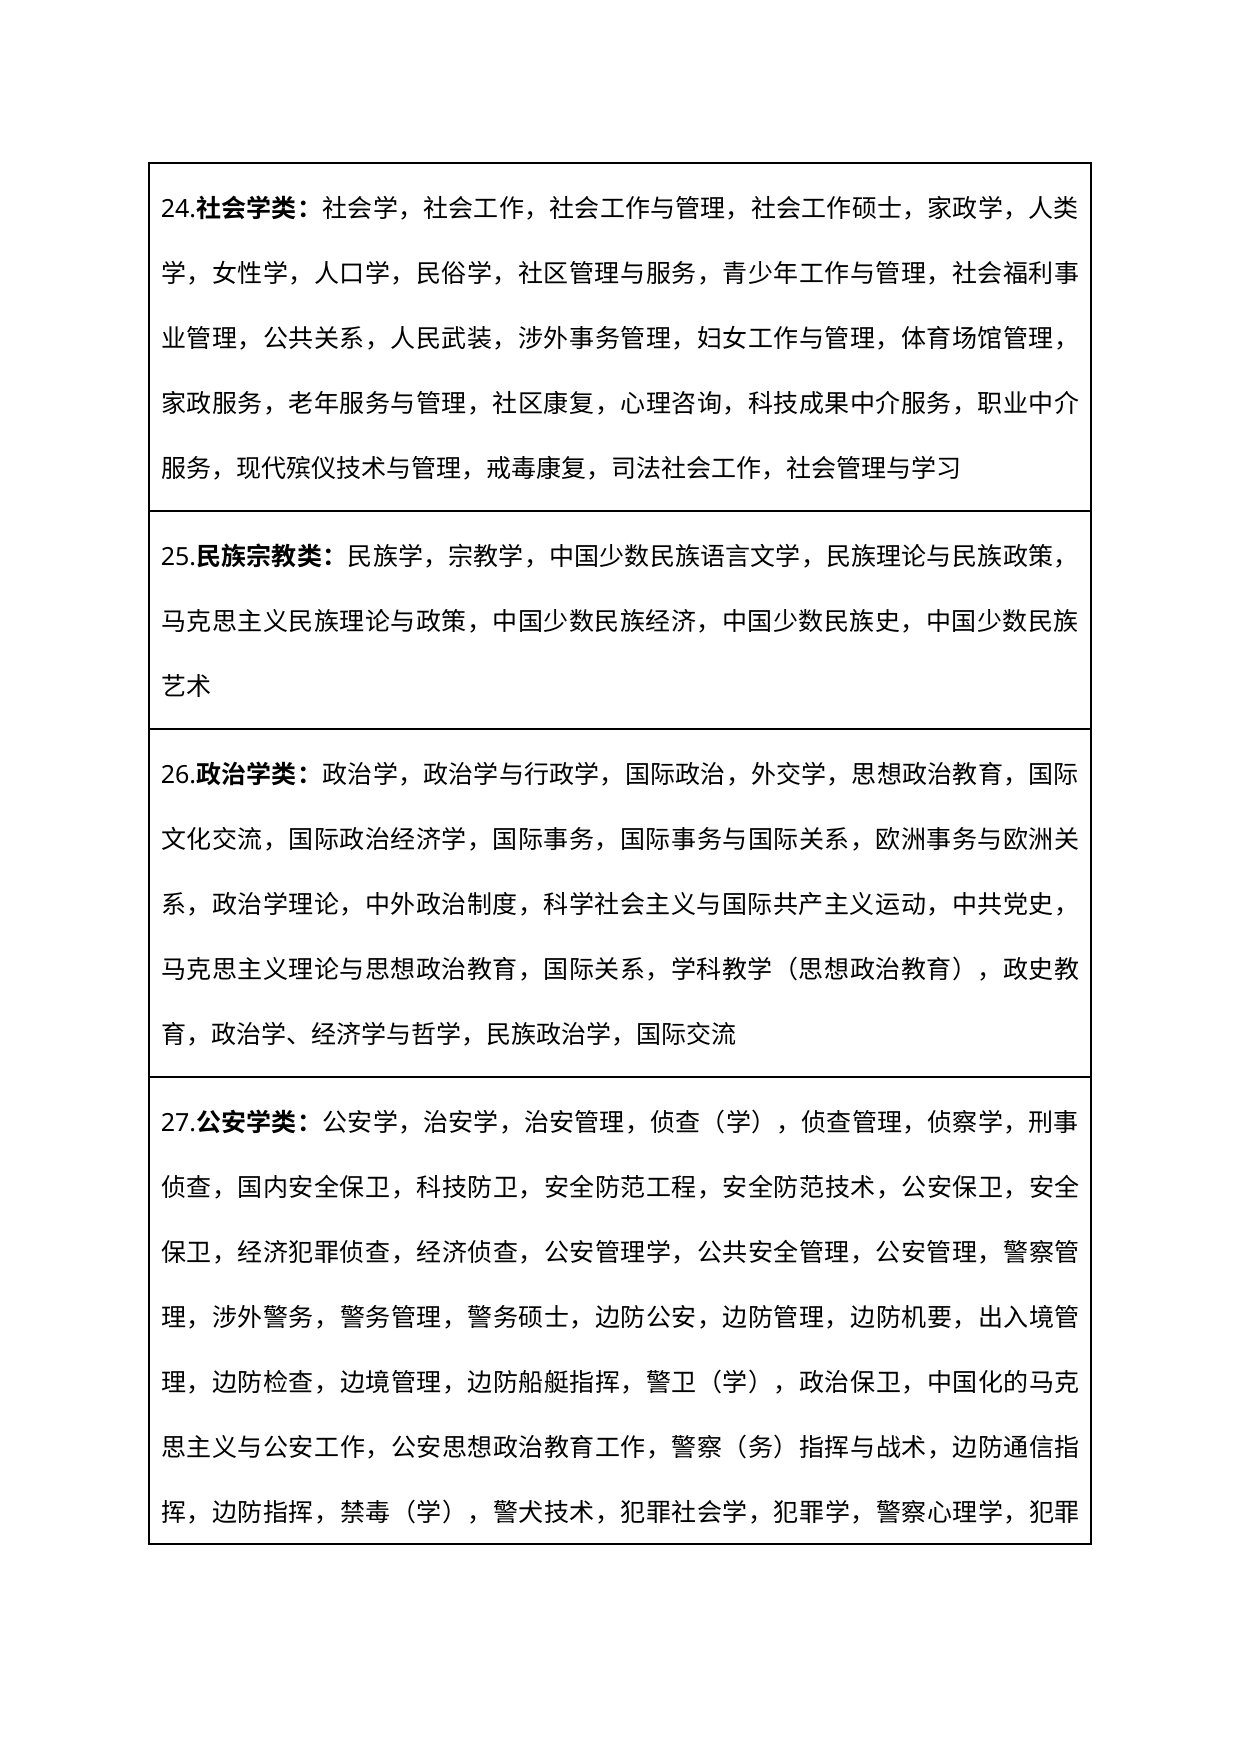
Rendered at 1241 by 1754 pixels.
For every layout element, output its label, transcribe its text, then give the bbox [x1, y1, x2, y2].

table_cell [150, 1078, 1090, 1543]
table_cell 26.政治学类：政治学，政治学与行政学，国际政治，外交学，思想政治教育，国际文化交流，国际政治经济学，国际事务，国际事务与国际关系，欧洲事务与欧洲关系，政治学理论，中外政治制度，科学社会主义与国际共产主义运动，中共党史，马克思主义理论与思想政治教育，国际关系，学科教学（思想政治教育），政史教育，政治学、经济学与哲学，民族政治学，国际交流 [150, 730, 1090, 1076]
table_cell 24.社会学类：社会学，社会工作，社会工作与管理，社会工作硕士，家政学，人类学，女性学，人口学，民俗学，社区管理与服务，青少年工作与管理，社会福利事业管理，公共关系，人民武装，涉外事务管理，妇女工作与管理，体育场馆管理，家政服务，老年服务与管理，社区康复，心理咨询，科技成果中介服务，职业中介服务，现代殡仪技术与管理，戒毒康复，司法社会工作，社会管理与学习 [150, 164, 1090, 510]
table_cell 25.民族宗教类：民族学，宗教学，中国少数民族语言文学，民族理论与民族政策，马克思主义民族理论与政策，中国少数民族经济，中国少数民族史，中国少数民族艺术 [150, 512, 1090, 728]
